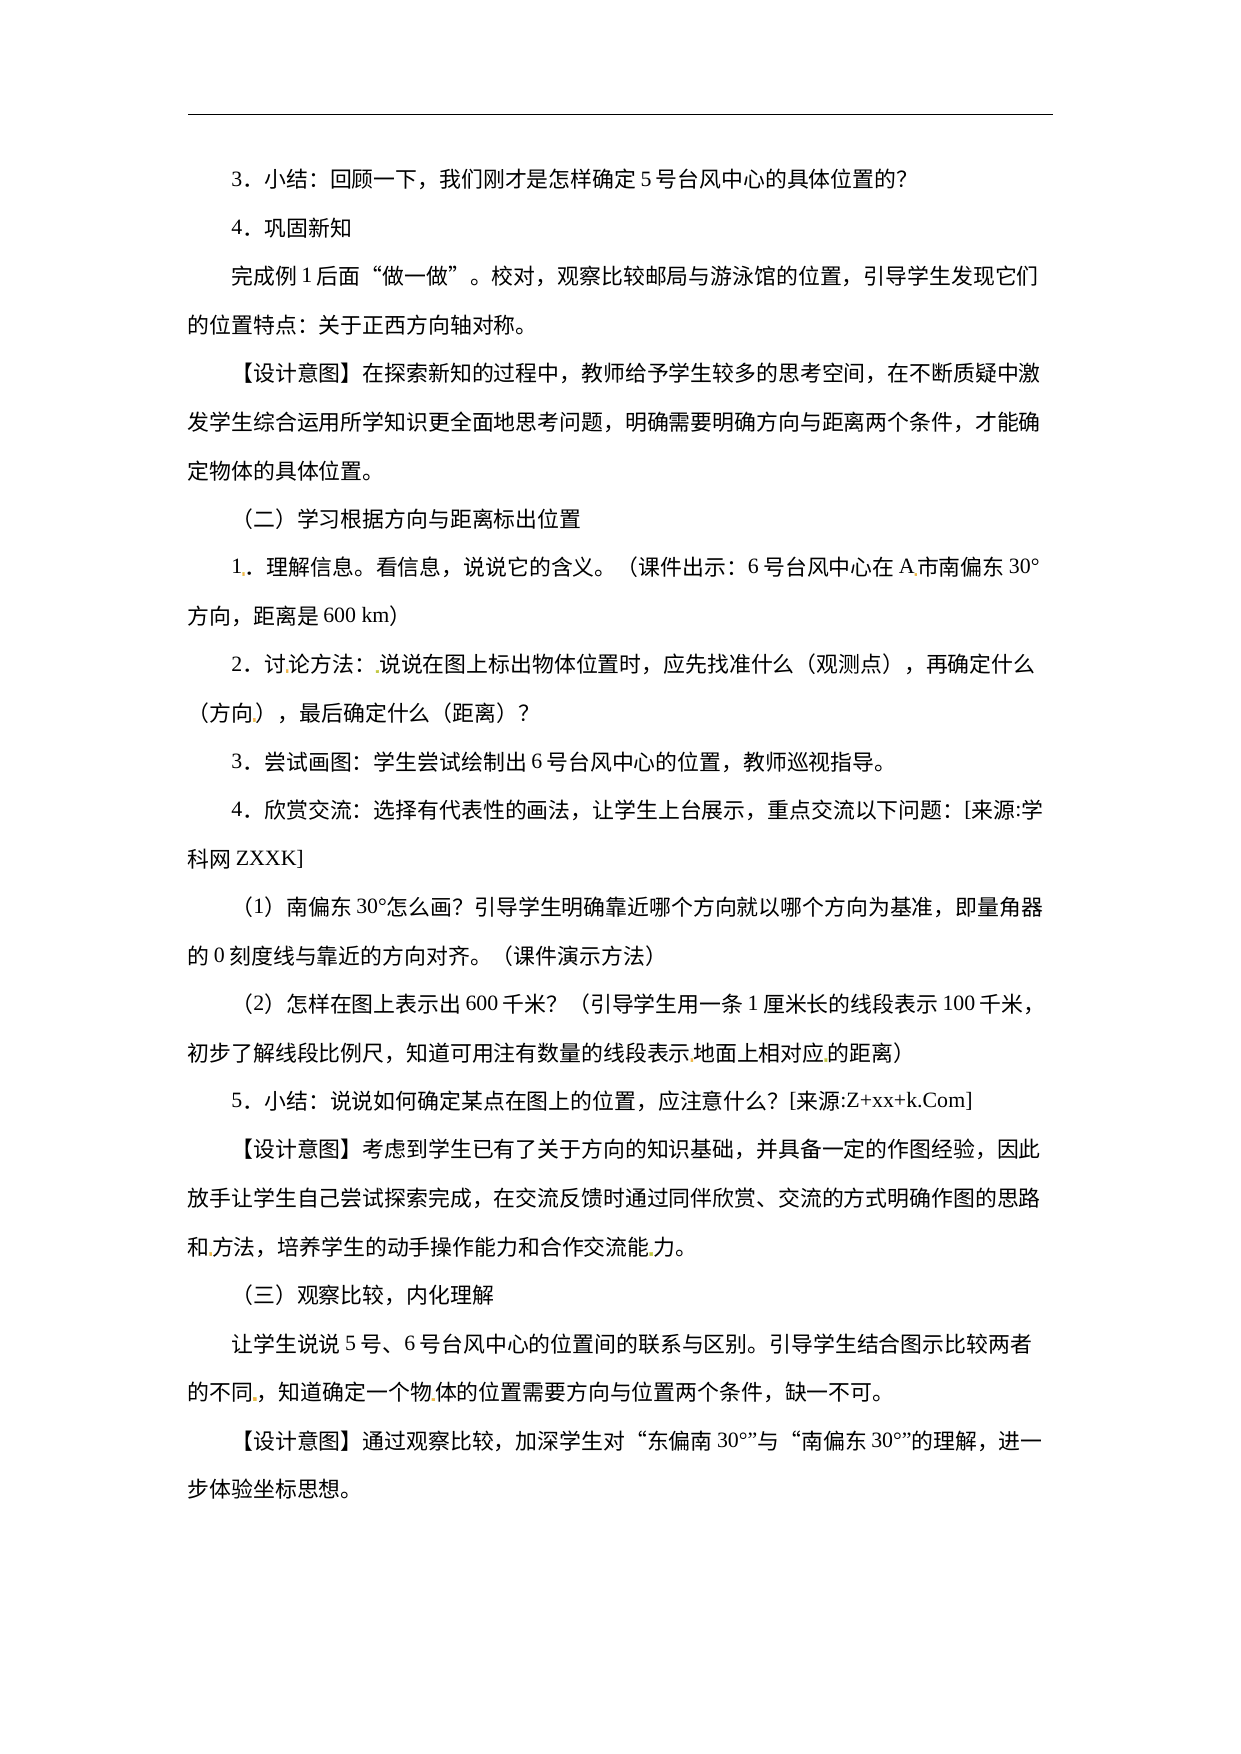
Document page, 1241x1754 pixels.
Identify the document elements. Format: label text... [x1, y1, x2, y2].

text 3．尝试画图：学生尝试绘制出6号台风中心的位置，教师巡视指导。 [187, 744, 1053, 777]
text 让学生说说5号、6号台风中心的位置间的联系与区别。引导学生结合图示比较两者的不同，知道确定一个物体的位置需要方向与位置两个条件，缺一不可。 [187, 1326, 1053, 1407]
text 【设计意图】在探索新知的过程中，教师给予学生较多的思考空间，在不断质疑中激发学生综合运用所学知识更全面地思考问题，明确需要明确方向与距离两个条件，才能确定物体的具体位置。 [187, 356, 1053, 486]
text （1）南偏东30°怎么画？引导学生明确靠近哪个方向就以哪个方向为基准，即量角器的0刻度线与靠近的方向对齐。（课件演示方法）[来源:Zxxk.Com] [187, 889, 1053, 971]
text 3．小结：回顾一下，我们刚才是怎样确定5号台风中心的具体位置的？ [187, 162, 1053, 194]
text （二）学习根据方向与距离标出位置 [187, 502, 1053, 534]
text 2．讨论方法：说说在图上标出物体位置时，应先找准什么（观测点），再确定什么（方向），最后确定什么（距离）？ [187, 647, 1053, 728]
text （2）怎样在图上表示出600千米？（引导学生用一条1厘米长的线段表示100千米，初步了解线段比例尺，知道可用注有数量的线段表示地面上相对应的距离） [187, 987, 1053, 1068]
text 5．小结：说说如何确定某点在图上的位置，应注意什么？[来源:Z+xx+k.Com] [187, 1084, 1053, 1116]
text 4．欣赏交流：选择有代表性的画法，让学生上台展示，重点交流以下问题：[来源:学科网ZXXK] [187, 792, 1053, 874]
text 4．巩固新知 [187, 210, 1053, 243]
text 【设计意图】通过观察比较，加深学生对“东偏南30°”与“南偏东30°”的理解，进一步体验坐标思想。 [187, 1423, 1053, 1504]
text （三）观察比较，内化理解 [187, 1278, 1053, 1310]
text 完成例1后面“做一做”。校对，观察比较邮局与游泳馆的位置，引导学生发现它们的位置特点：关于正西方向轴对称。 [187, 259, 1053, 340]
text 1．理解信息。看信息，说说它的含义。（课件出示：6号台风中心在A市南偏东30°方向，距离是600 km） [187, 550, 1053, 631]
text 【设计意图】考虑到学生已有了关于方向的知识基础，并具备一定的作图经验，因此放手让学生自己尝试探索完成，在交流反馈时通过同伴欣赏、交流的方式明确作图的思路和方法，培养学生的动手操作能力和合作交流能力。 [187, 1132, 1053, 1262]
